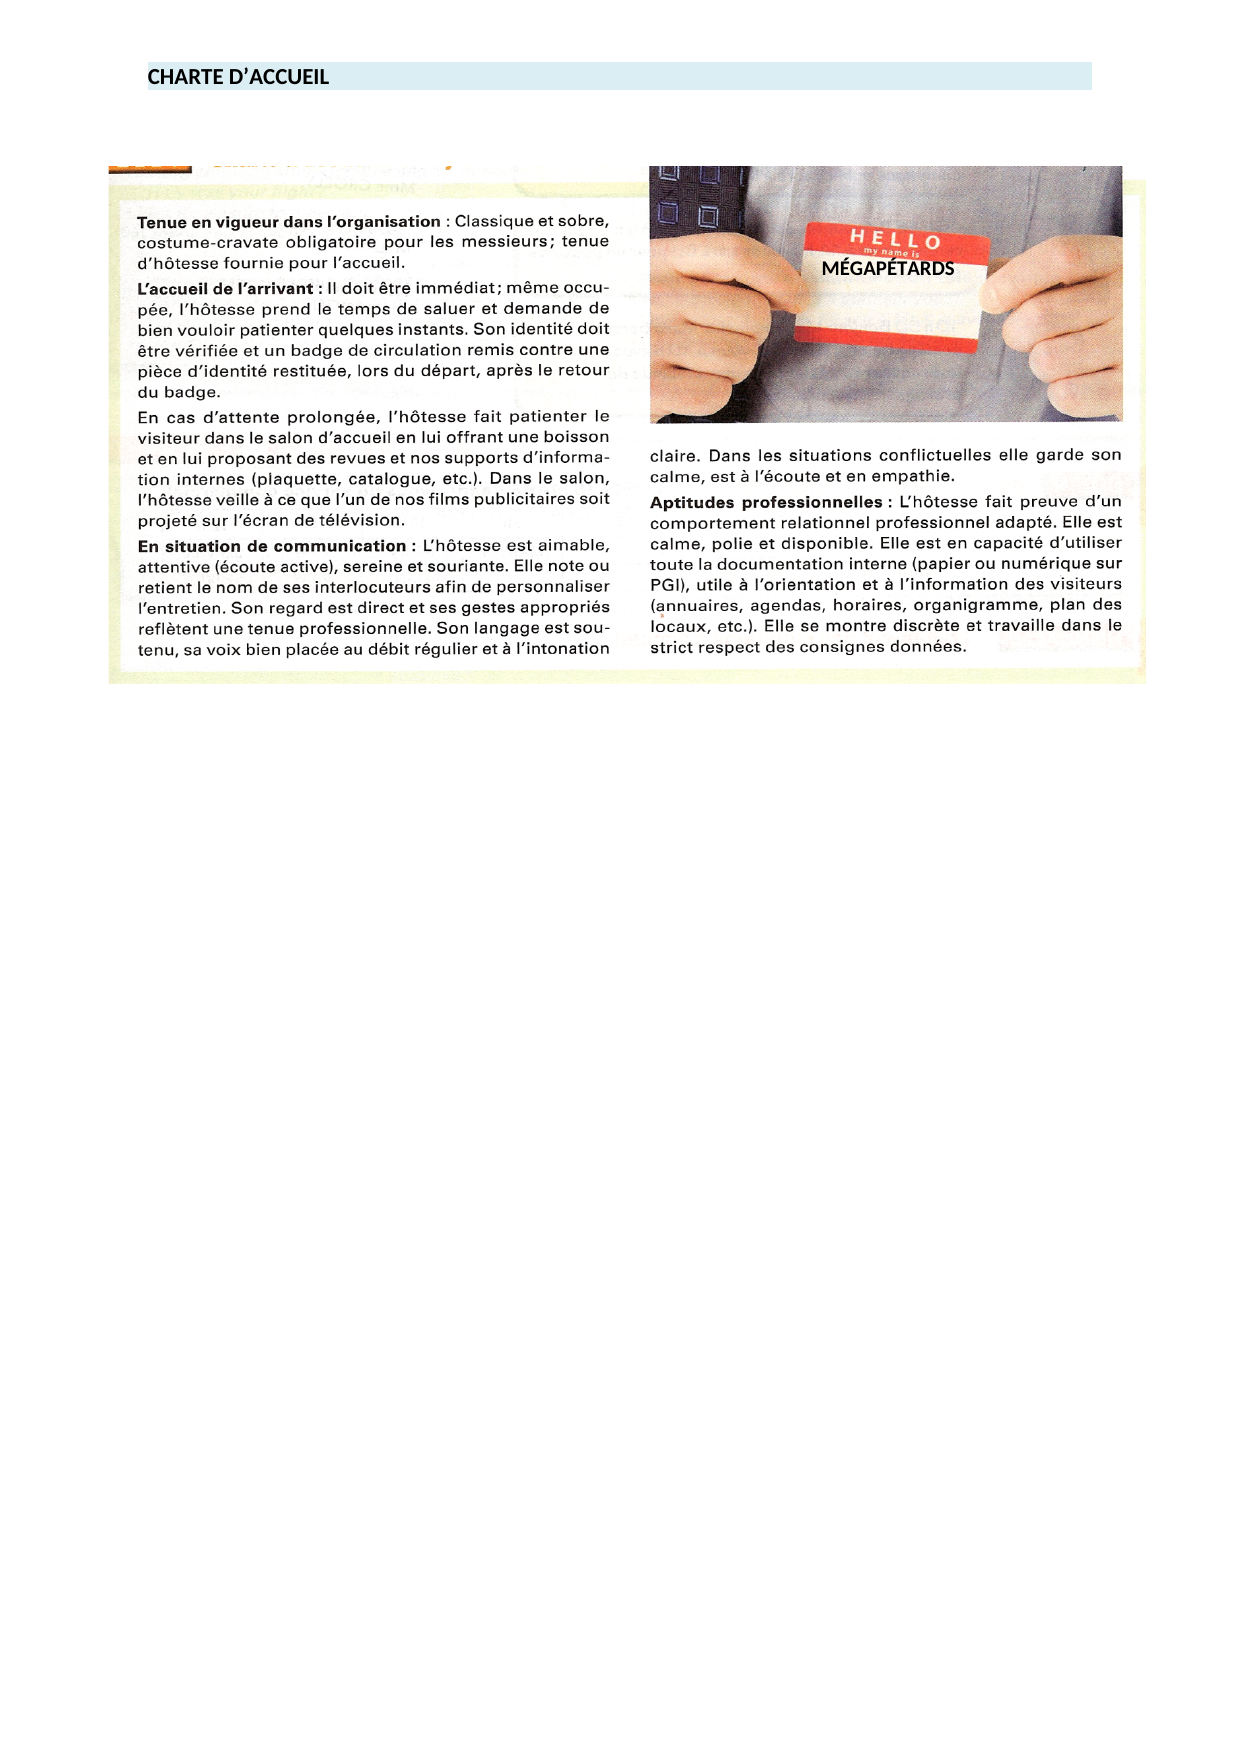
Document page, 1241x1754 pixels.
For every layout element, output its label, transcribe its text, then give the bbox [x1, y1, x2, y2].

text CHARTE D’ACCUEIL [148, 62, 1092, 90]
picture [109, 167, 1144, 684]
